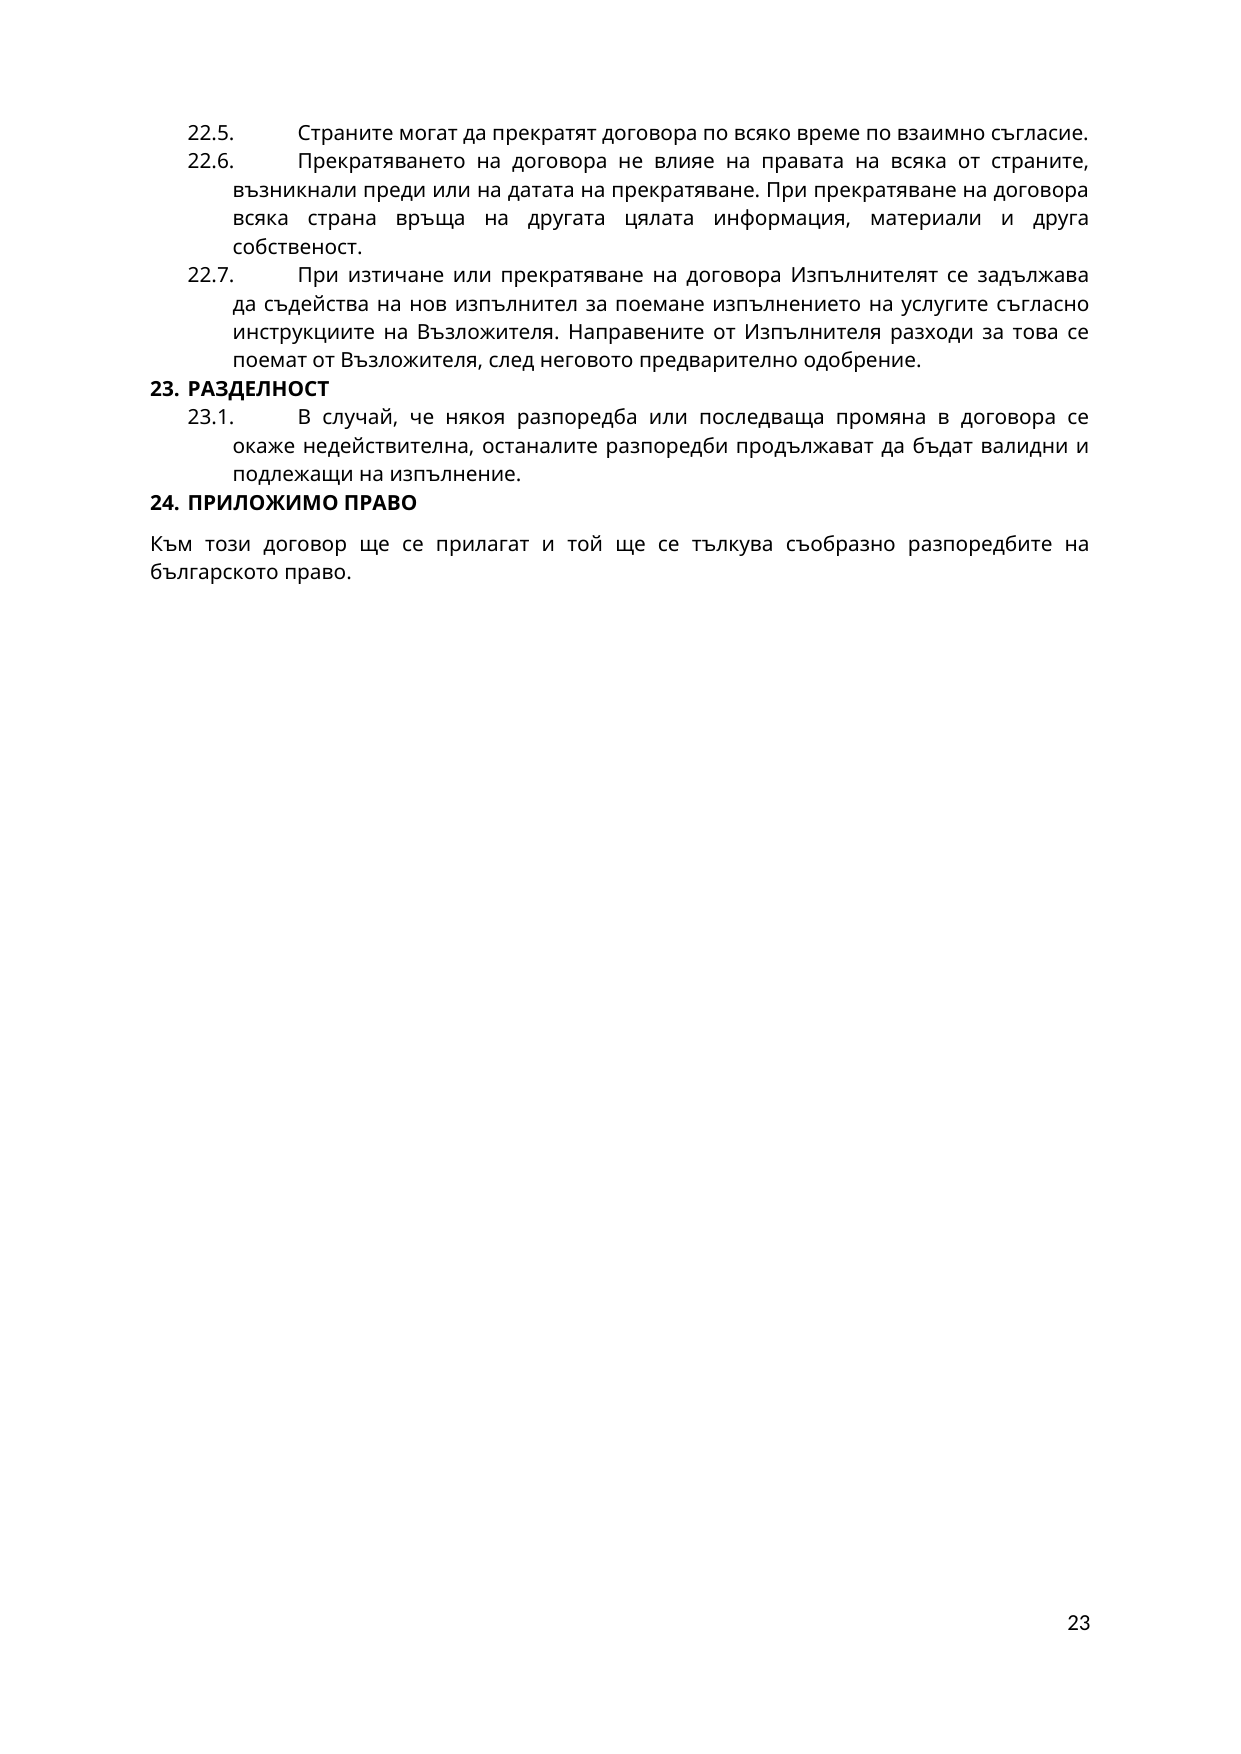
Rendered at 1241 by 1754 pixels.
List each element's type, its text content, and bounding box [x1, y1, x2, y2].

list При изтичане или прекратяване на договора Изпълнителят се задължава да съдейства на нов изпълнител за поемане изпълнението на услугите съгласно инструкциите на Възложителя. Направените от Изпълнителя разходи за това се поемат от Възложителя, след неговото предварително одобрение. [187, 260, 1090, 374]
list ПРИЛОЖИМО ПРАВО [150, 488, 1090, 516]
list Прекратяването на договора не влияе на правата на всяка от страните, възникнали преди или на датата на прекратяване. При прекратяване на договора всяка страна връща на другата цялата информация, материали и друга собственост. [187, 147, 1090, 260]
text Към този договор ще се прилагат и той ще се тълкува съобразно разпоредбите на българското право. [150, 529, 1090, 586]
list В случай, че някоя разпоредба или последваща промяна в договора се окаже недействителна, останалите разпоредби продължават да бъдат валидни и подлежащи на изпълнение. [187, 402, 1090, 488]
list РАЗДЕЛНОСТ [150, 374, 1090, 402]
list Страните могат да прекратят договора по всяко време по взаимно съгласие. [187, 118, 1090, 147]
